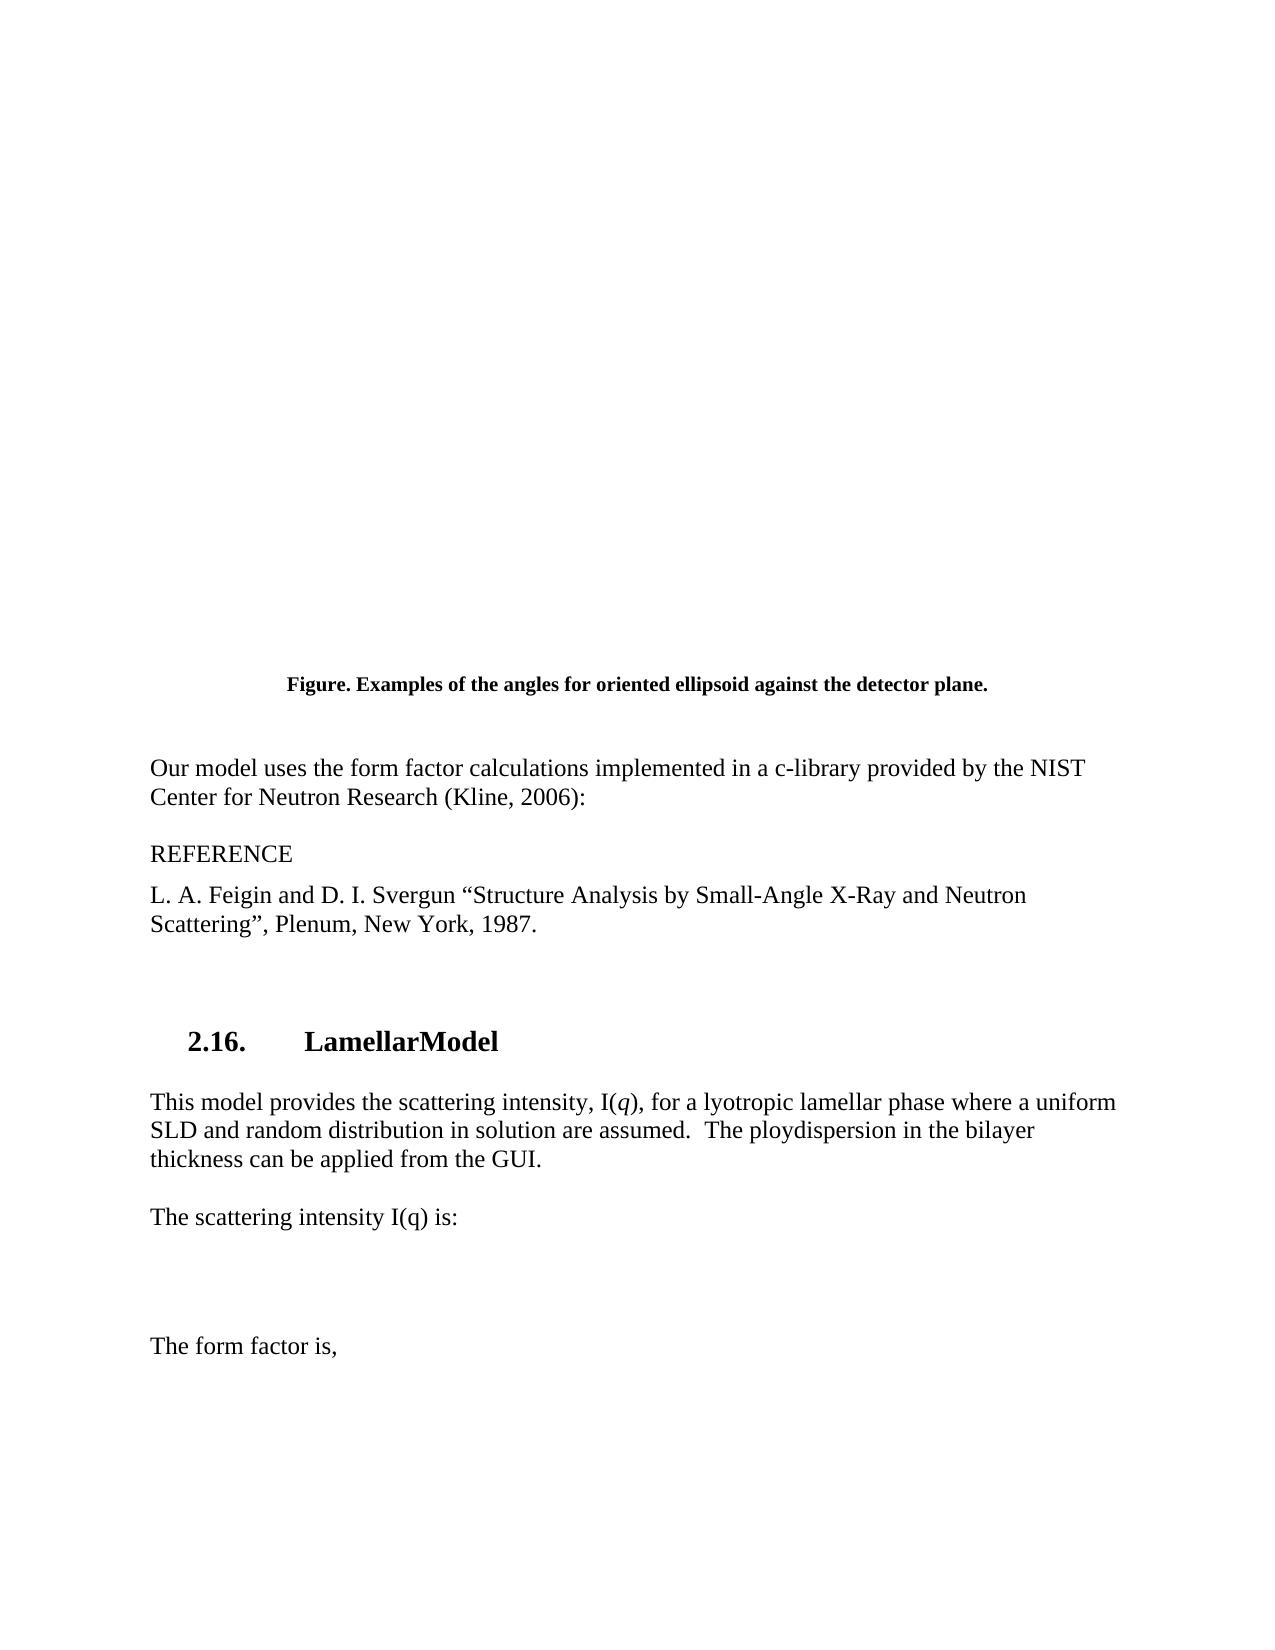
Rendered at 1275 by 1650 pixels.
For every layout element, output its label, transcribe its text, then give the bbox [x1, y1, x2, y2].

text This model provides the scattering intensity, I(q), for a lyotropic lamellar phase where a uniform SLD and random distribution in solution are assumed. The ploydispersion in the bilayer thickness can be applied from the GUI. [150, 1087, 1125, 1173]
text REFERENCE [150, 839, 1125, 868]
text Figure. Examples of the angles for oriented ellipsoid against the detector plane. [150, 672, 1125, 696]
text L. A. Feigin and D. I. Svergun “Structure Analysis by Small-Angle X-Ray and Neutron Scattering”, Plenum, New York, 1987. [150, 881, 1125, 938]
text Our model uses the form factor calculations implemented in a c-library provided by the NIST Center for Neutron Research (Kline, 2006): [150, 753, 1125, 811]
text The scattering intensity I(q) is: [150, 1202, 1125, 1230]
text 2.16. LamellarModel [187, 1024, 1125, 1058]
text The form factor is, [150, 1331, 1125, 1360]
